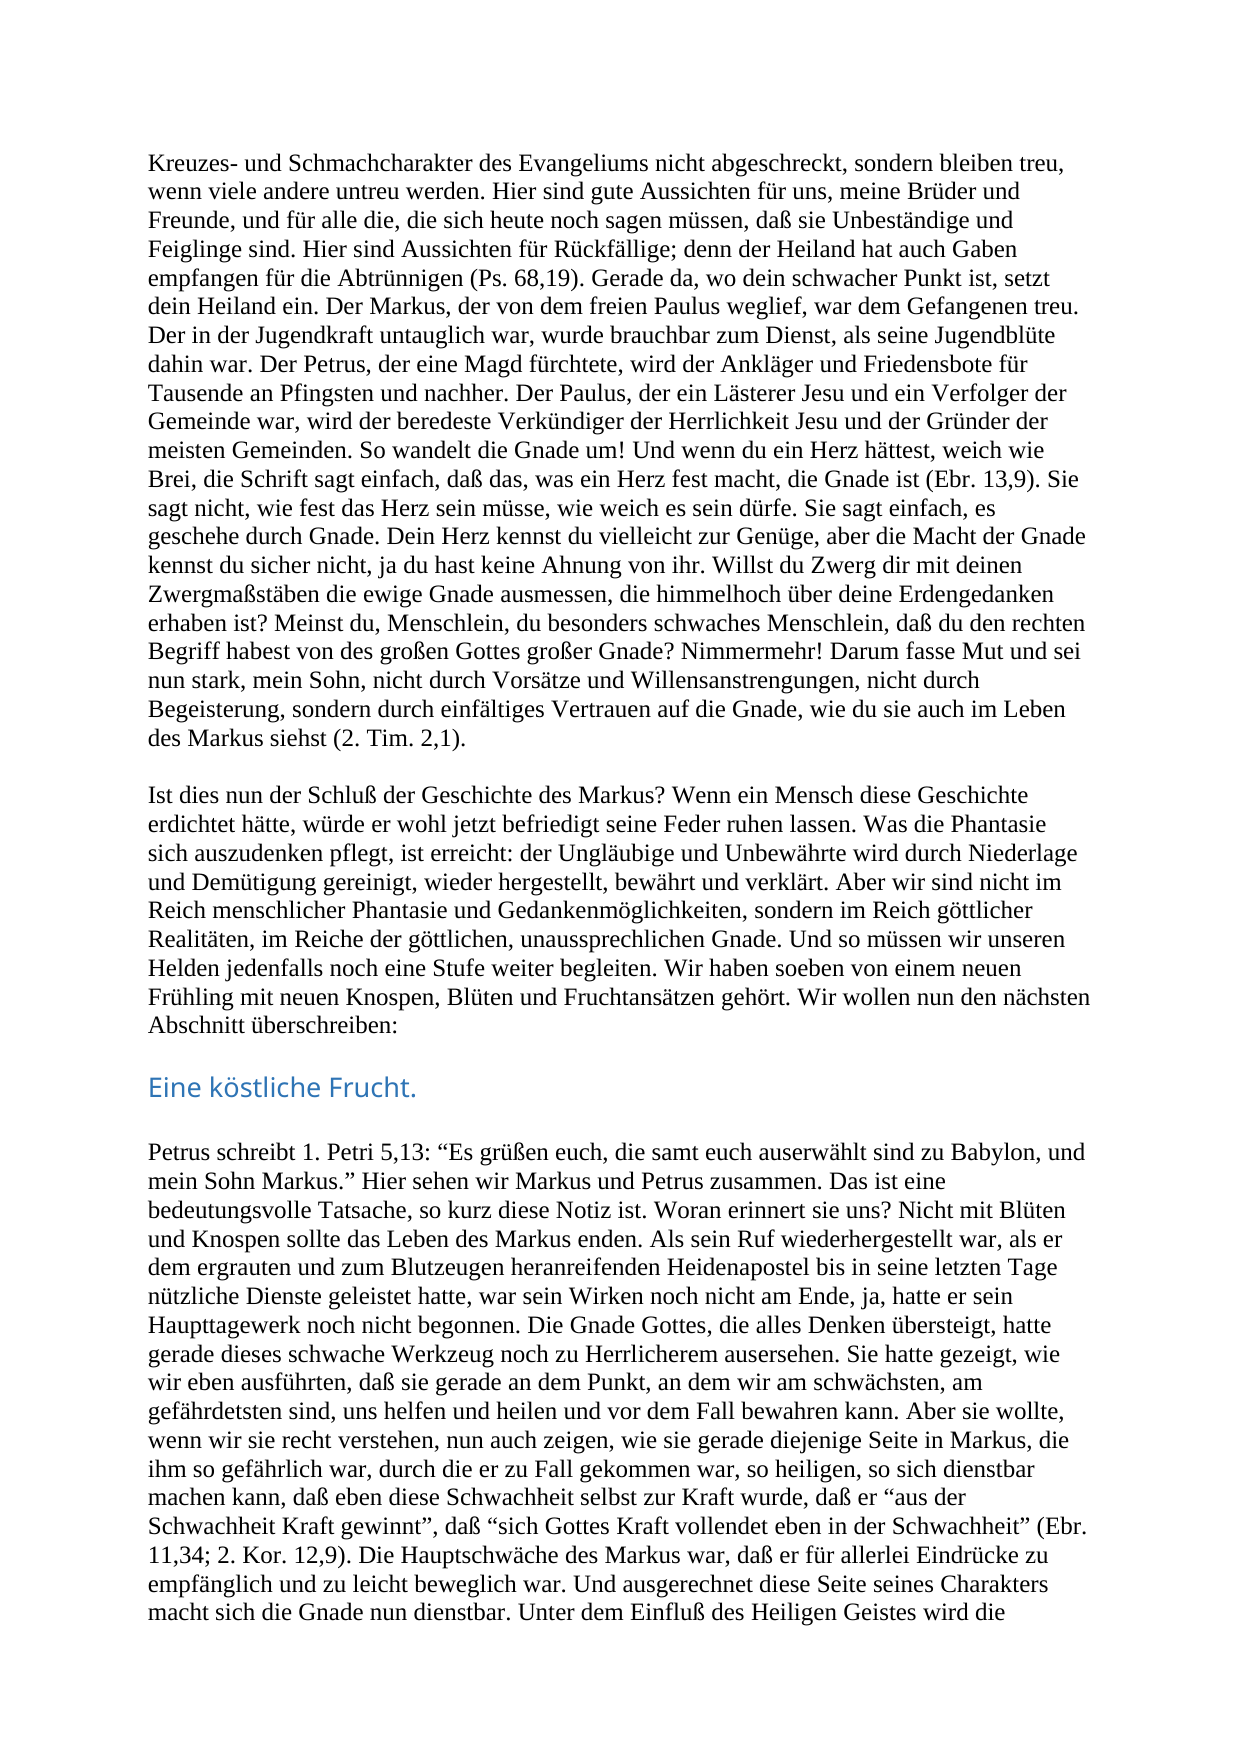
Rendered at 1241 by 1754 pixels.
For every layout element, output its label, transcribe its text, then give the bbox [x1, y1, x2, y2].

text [148, 1137, 1093, 1626]
text Ist dies nun der Schluß der Geschichte des Markus? Wenn ein Mensch diese Geschichte erdichtet hätte, würde er wohl jetzt befriedigt seine Feder ruhen lassen. Was die Phantasie sich auszudenken pflegt, ist erreicht: der Ungläubige und Unbewährte wird durch Niederlage und Demütigung gereinigt, wieder hergestellt, bewährt und verklärt. Aber wir sind nicht im Reich menschlicher Phantasie und Gedankenmöglichkeiten, sondern im Reich göttlicher Realitäten, im Reiche der göttlichen, unaussprechlichen Gnade. Und so müssen wir unseren Helden jedenfalls noch eine Stufe weiter begleiten. Wir haben soeben von einem neuen Frühling mit neuen Knospen, Blüten und Fruchtansätzen gehört. Wir wollen nun den nächsten Abschnitt überschreiben: [148, 781, 1093, 1039]
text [148, 148, 1093, 751]
subtitle Eine köstliche Frucht. [148, 1068, 1093, 1105]
